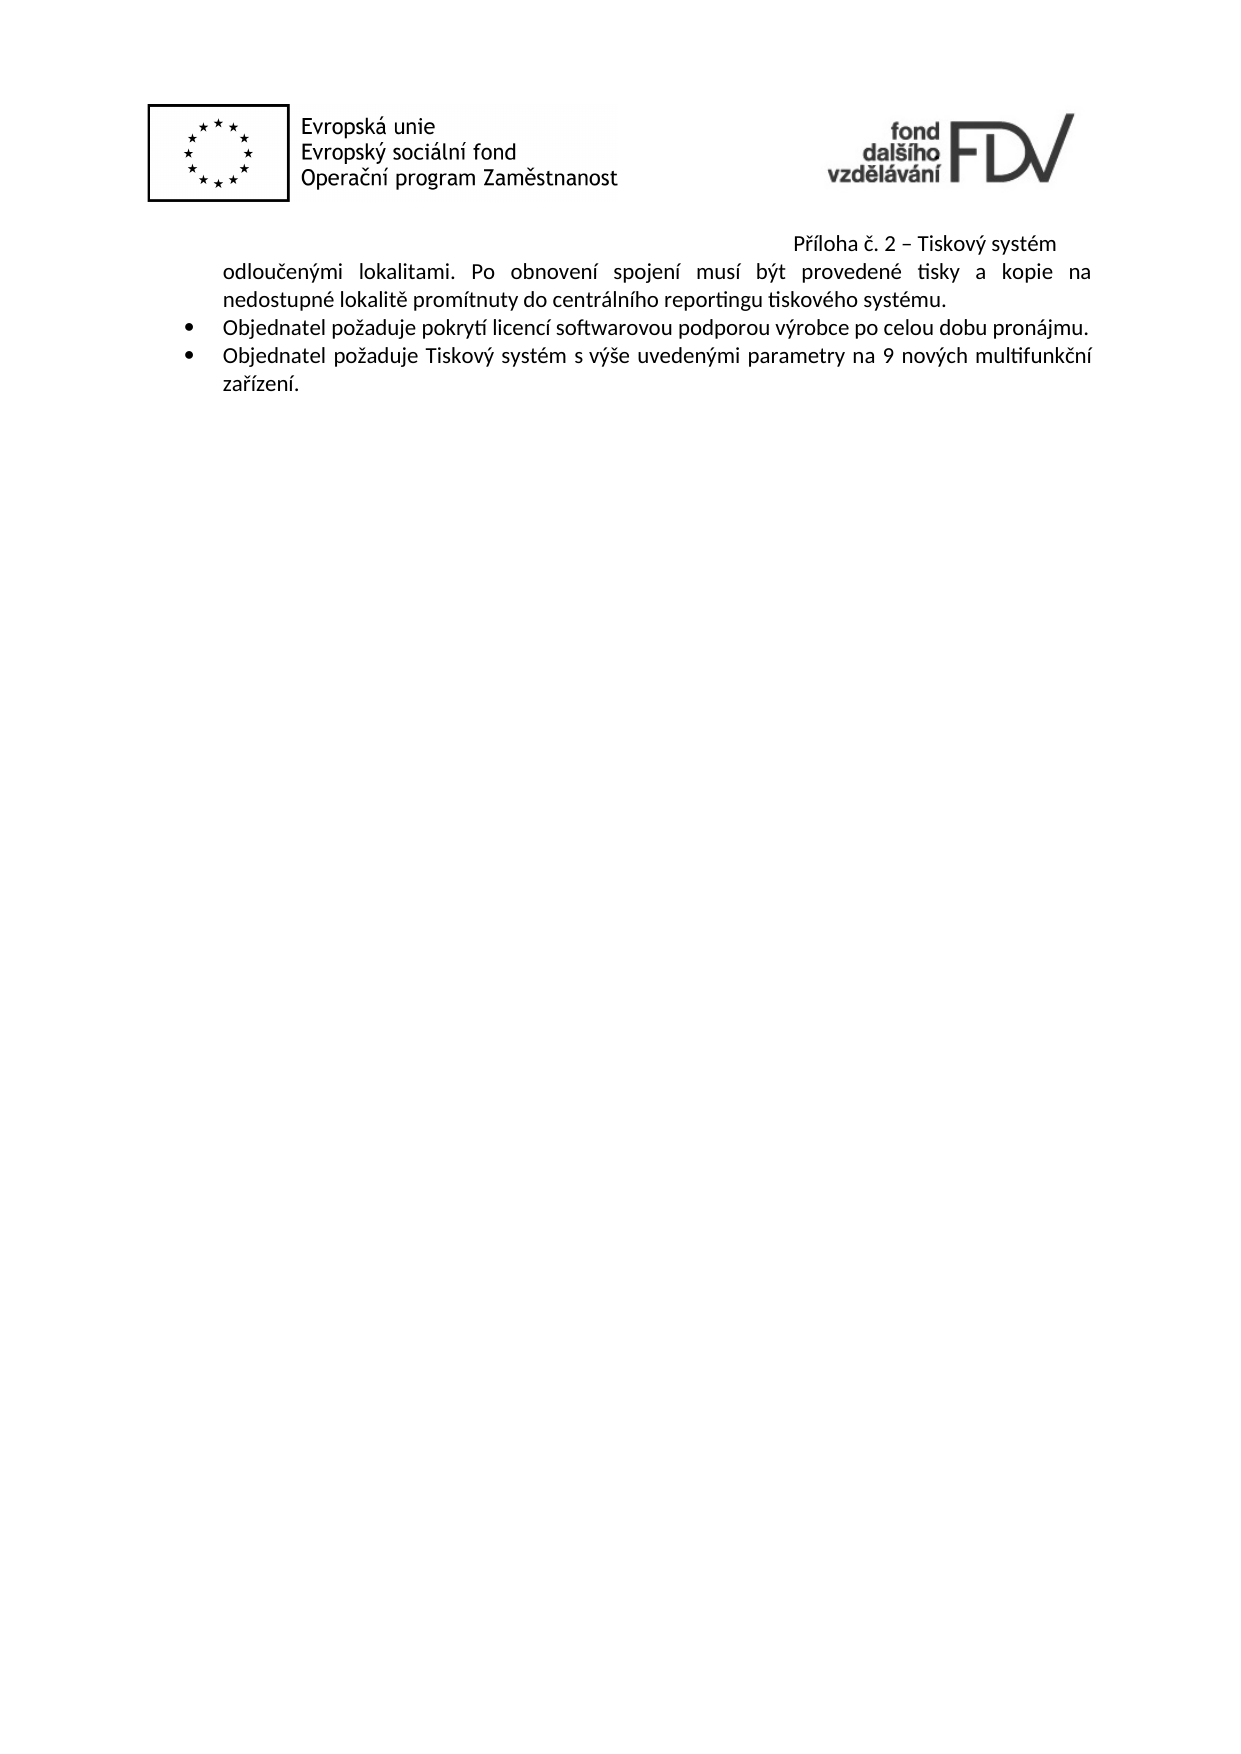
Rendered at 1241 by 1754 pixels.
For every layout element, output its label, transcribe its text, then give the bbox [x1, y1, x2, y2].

list Objednatel požaduje pokrytí licencí softwarovou podporou výrobce po celou dobu pronájmu. [185, 313, 1093, 342]
picture [147, 104, 618, 202]
picture [819, 73, 1089, 202]
list Objednatel požaduje Tiskový systém s výše uvedenými parametry na 9 nových multifunkční zařízení. [185, 342, 1093, 398]
